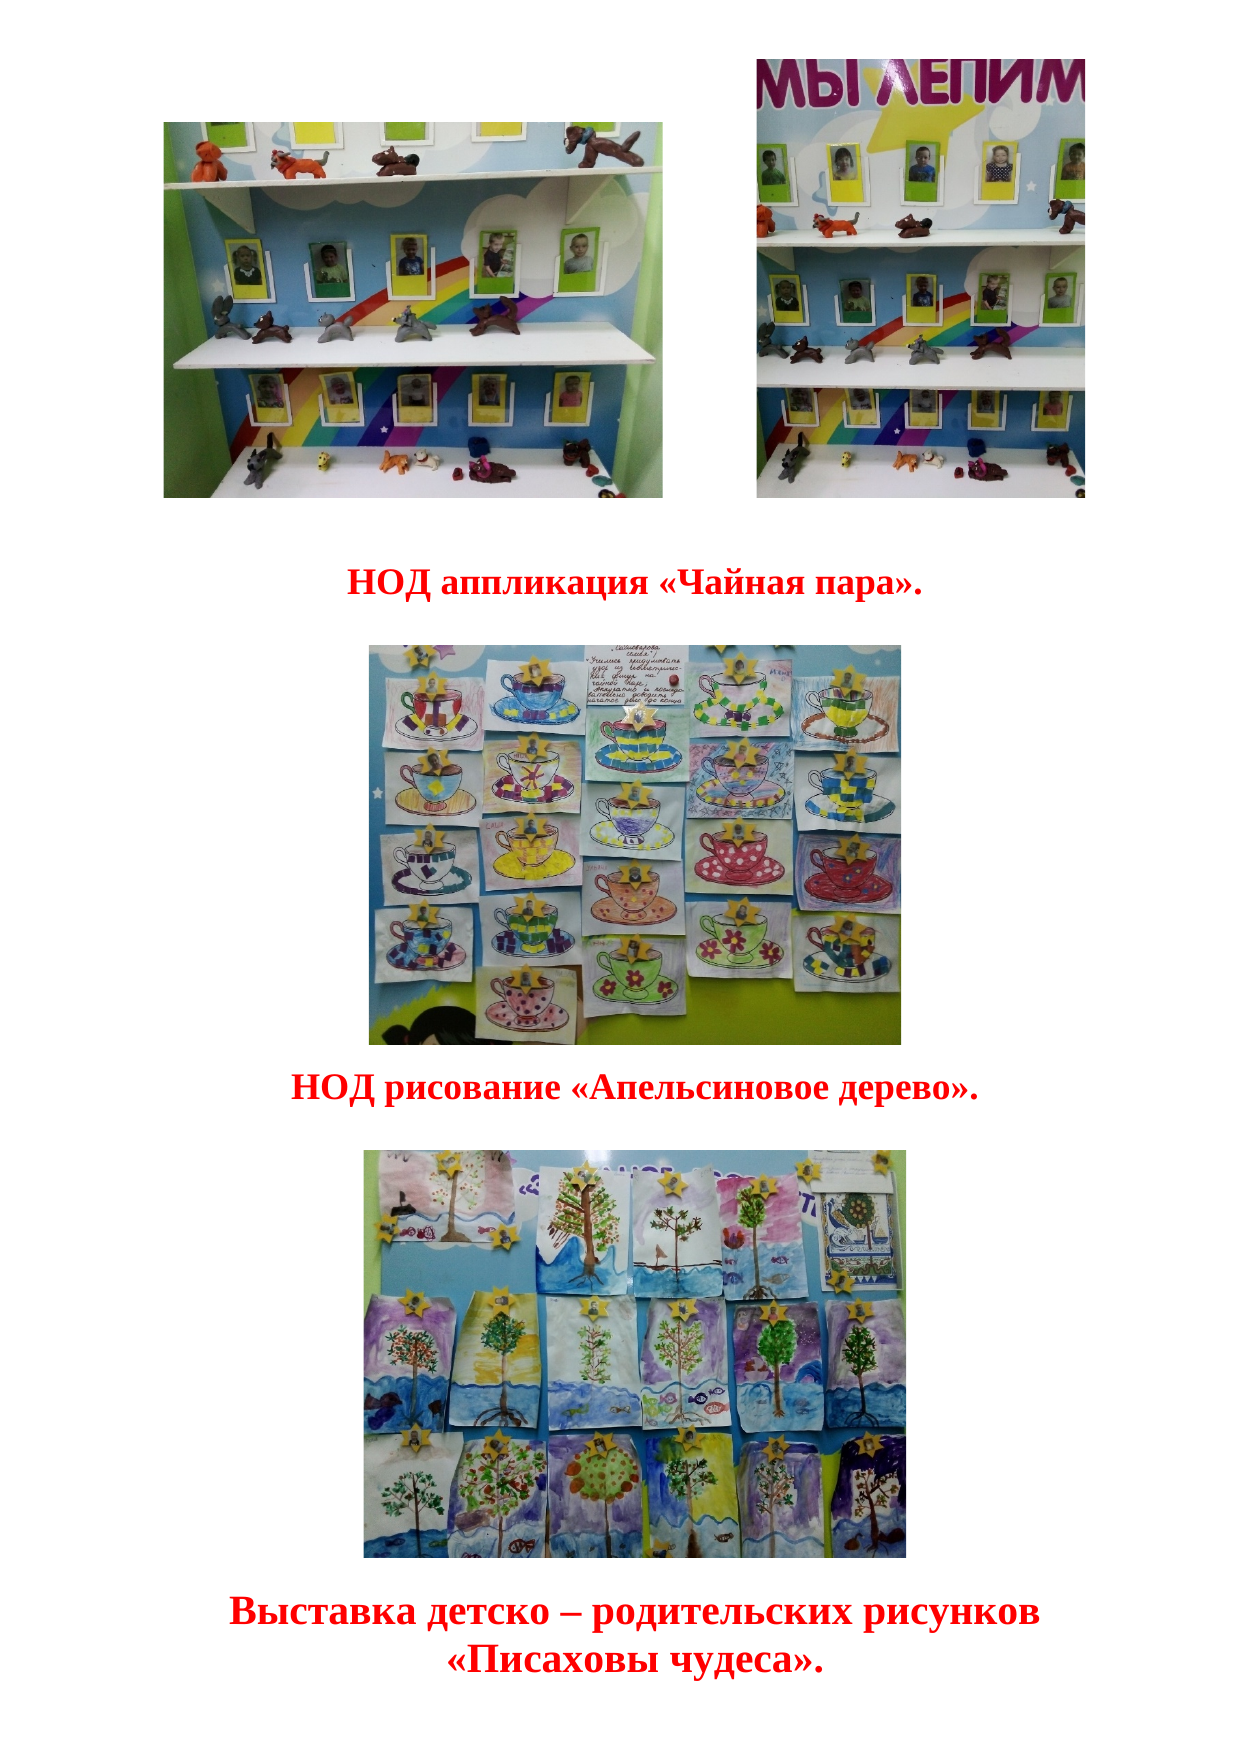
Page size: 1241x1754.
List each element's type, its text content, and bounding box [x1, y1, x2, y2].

picture [163, 122, 663, 498]
picture [756, 59, 1086, 498]
text «Писаховы чудеса». [89, 1633, 1181, 1681]
picture [368, 645, 902, 1045]
picture [363, 1150, 907, 1558]
text Выставка детско – родительских рисунков [89, 1585, 1181, 1633]
text НОД рисование «Апельсиновое дерево». [89, 1064, 1181, 1107]
text НОД аппликация «Чайная пара». [89, 559, 1181, 603]
